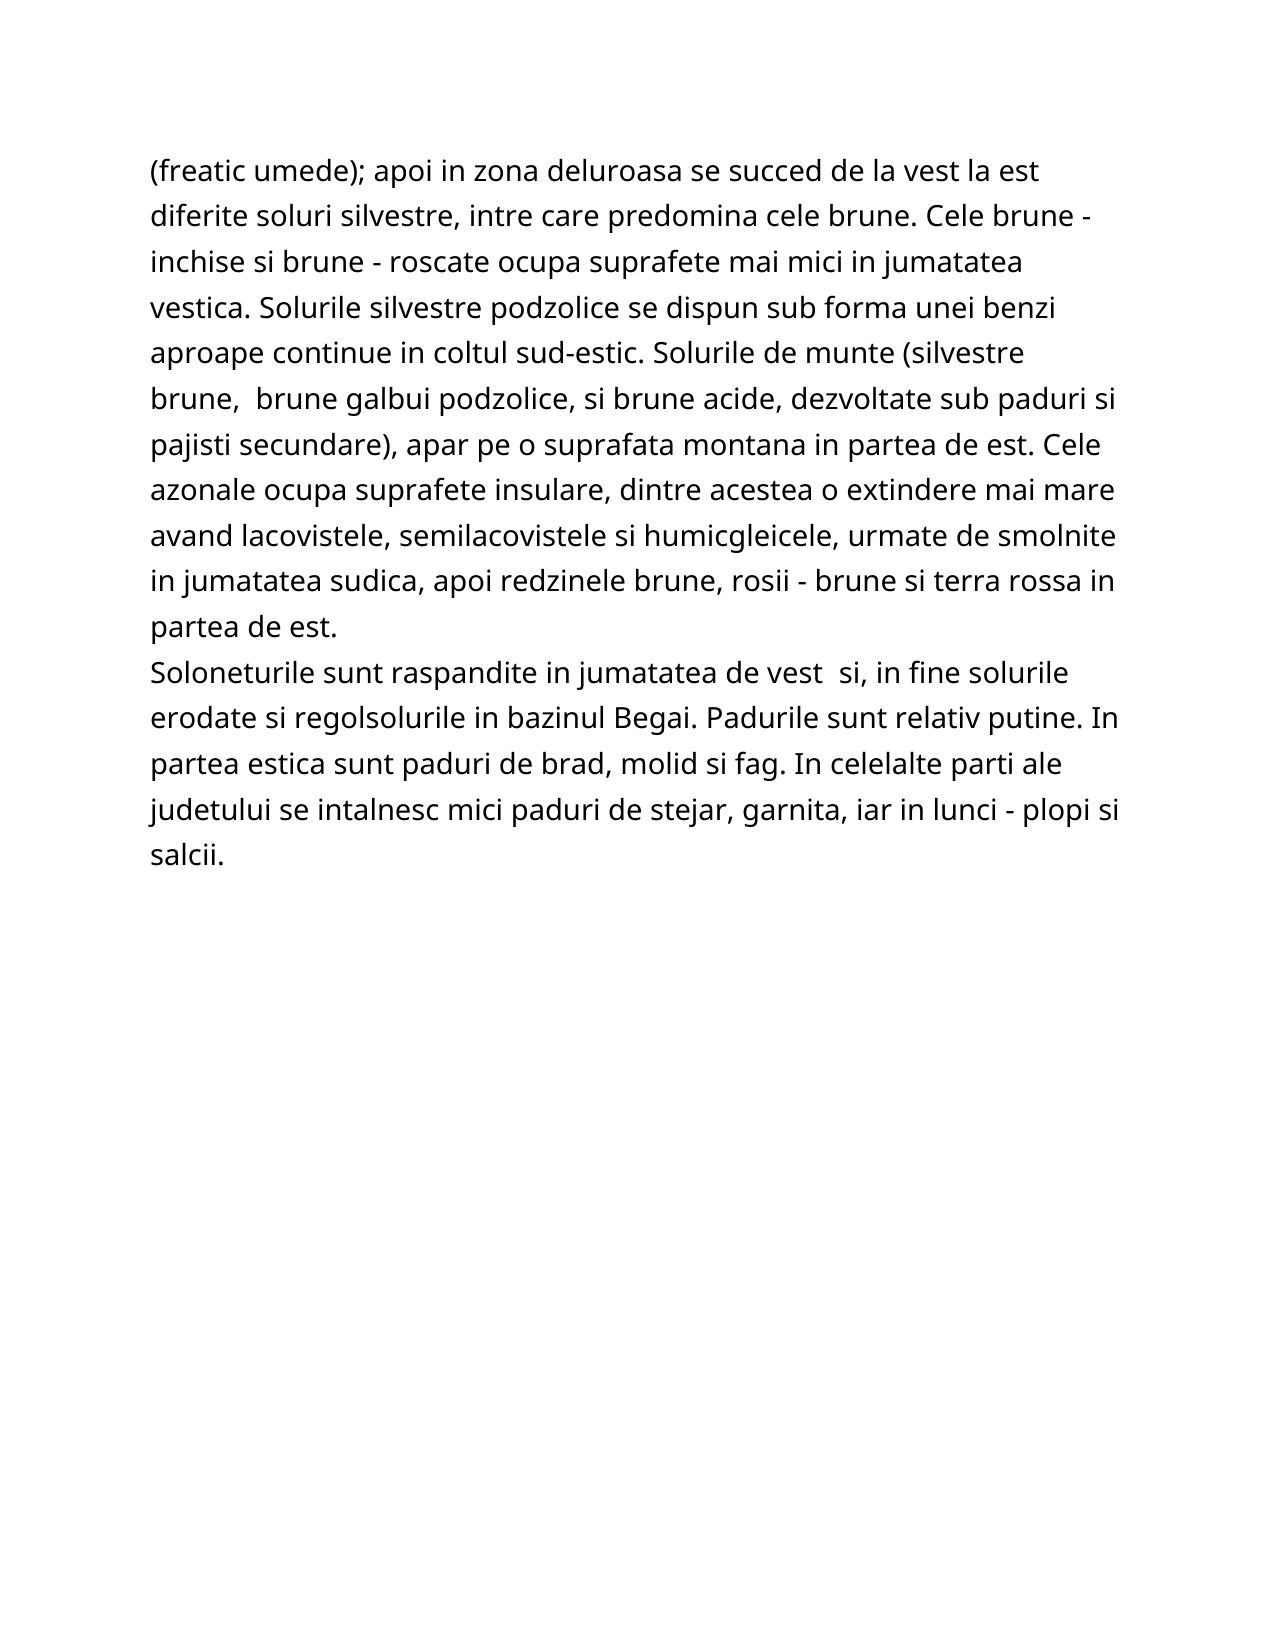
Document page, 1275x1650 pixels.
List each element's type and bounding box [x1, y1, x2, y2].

text [150, 150, 1125, 874]
